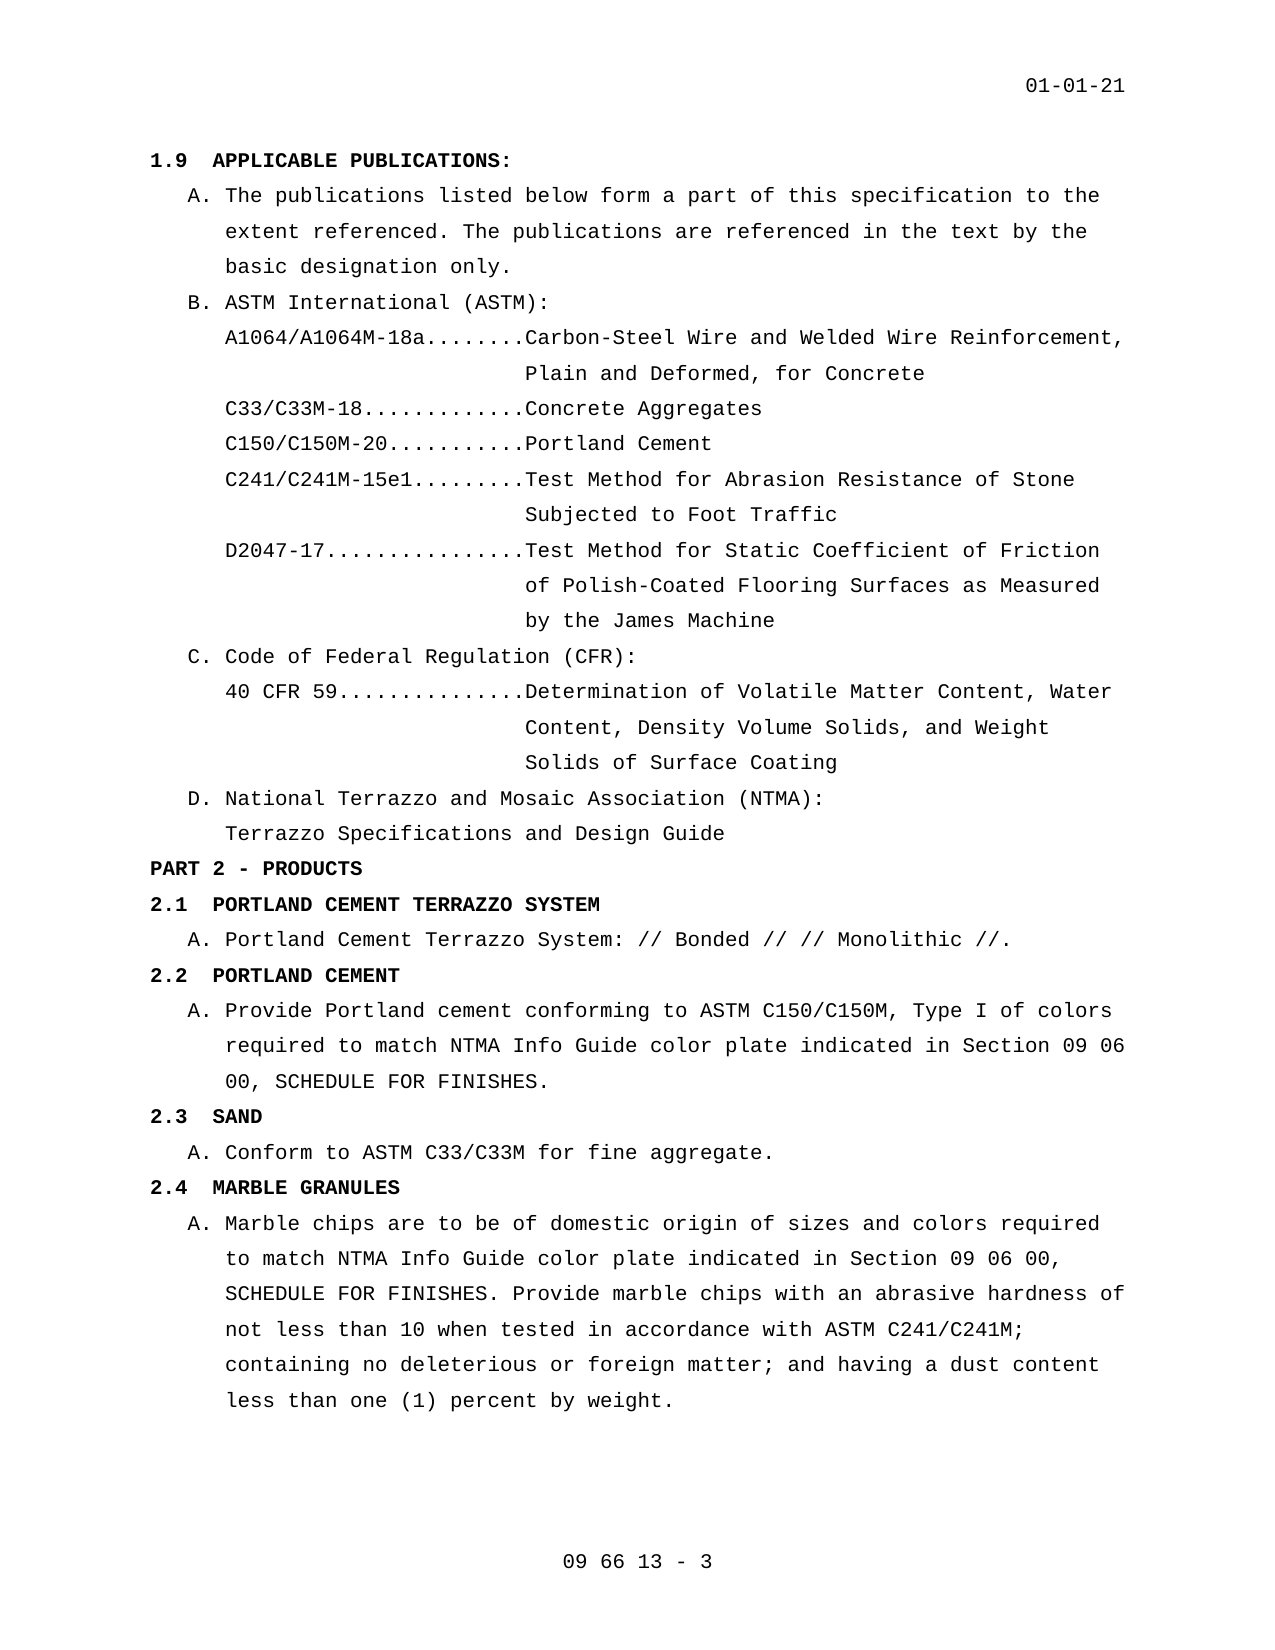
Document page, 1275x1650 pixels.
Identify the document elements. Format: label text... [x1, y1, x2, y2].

text Marble chips are to be of domestic origin of sizes and colors required to match NTMA Info Guide color plate indicated in Section 09 06 00, SCHEDULE FOR FINISHES. Provide marble chips with an abrasive hardness of not less than 10 when tested in accordance with ASTM C241/C241M; containing no deleterious or foreign matter; and having a dust content less than one (1) percent by weight. [187, 1212, 1125, 1413]
text PRODUCTS [150, 858, 1125, 882]
text The publications listed below form a part of this specification to the extent referenced. The publications are referenced in the text by the basic designation only. [187, 185, 1125, 280]
text Code of Federal Regulation (CFR): [187, 646, 1125, 669]
text C150/C150M-20 Portland Cement [225, 433, 1125, 457]
text APPLICABLE PUBLICATIONS: [150, 150, 1125, 174]
text MARBLE GRANULES [150, 1177, 1125, 1201]
text Conform to ASTM C33/C33M for fine aggregate. [187, 1142, 1125, 1165]
text C33/C33M-18 Concrete Aggregates [225, 398, 1125, 422]
text C241/C241M-15e1 Test Method for Abrasion Resistance of Stone Subjected to Foot Traffic [225, 469, 1125, 528]
text Portland Cement Terrazzo System: // Bonded // // Monolithic //. [187, 929, 1125, 953]
text SAND [150, 1106, 1125, 1130]
list Terrazzo Specifications and Design Guide [187, 823, 1125, 847]
text ASTM International (ASTM): [187, 292, 1125, 315]
text PORTLAND CEMENT TERRAZZO SYSTEM [150, 894, 1125, 917]
text D2047-17 Test Method for Static Coefficient of Friction of Polish-Coated Flooring Surfaces as Measured by the James Machine [225, 539, 1125, 634]
text PORTLAND CEMENT [150, 964, 1125, 988]
text 40 CFR 59 Determination of Volatile Matter Content, Water Content, Density Volume Solids, and Weight Solids of Surface Coating [225, 681, 1125, 776]
text Provide Portland cement conforming to ASTM C150/C150M, Type I of colors required to match NTMA Info Guide color plate indicated in Section 09 06 00, SCHEDULE FOR FINISHES. [187, 1000, 1125, 1094]
text A1064/A1064M-18a Carbon-Steel Wire and Welded Wire Reinforcement, Plain and Deformed, for Concrete [225, 327, 1125, 386]
text National Terrazzo and Mosaic Association (NTMA): [187, 787, 1125, 811]
